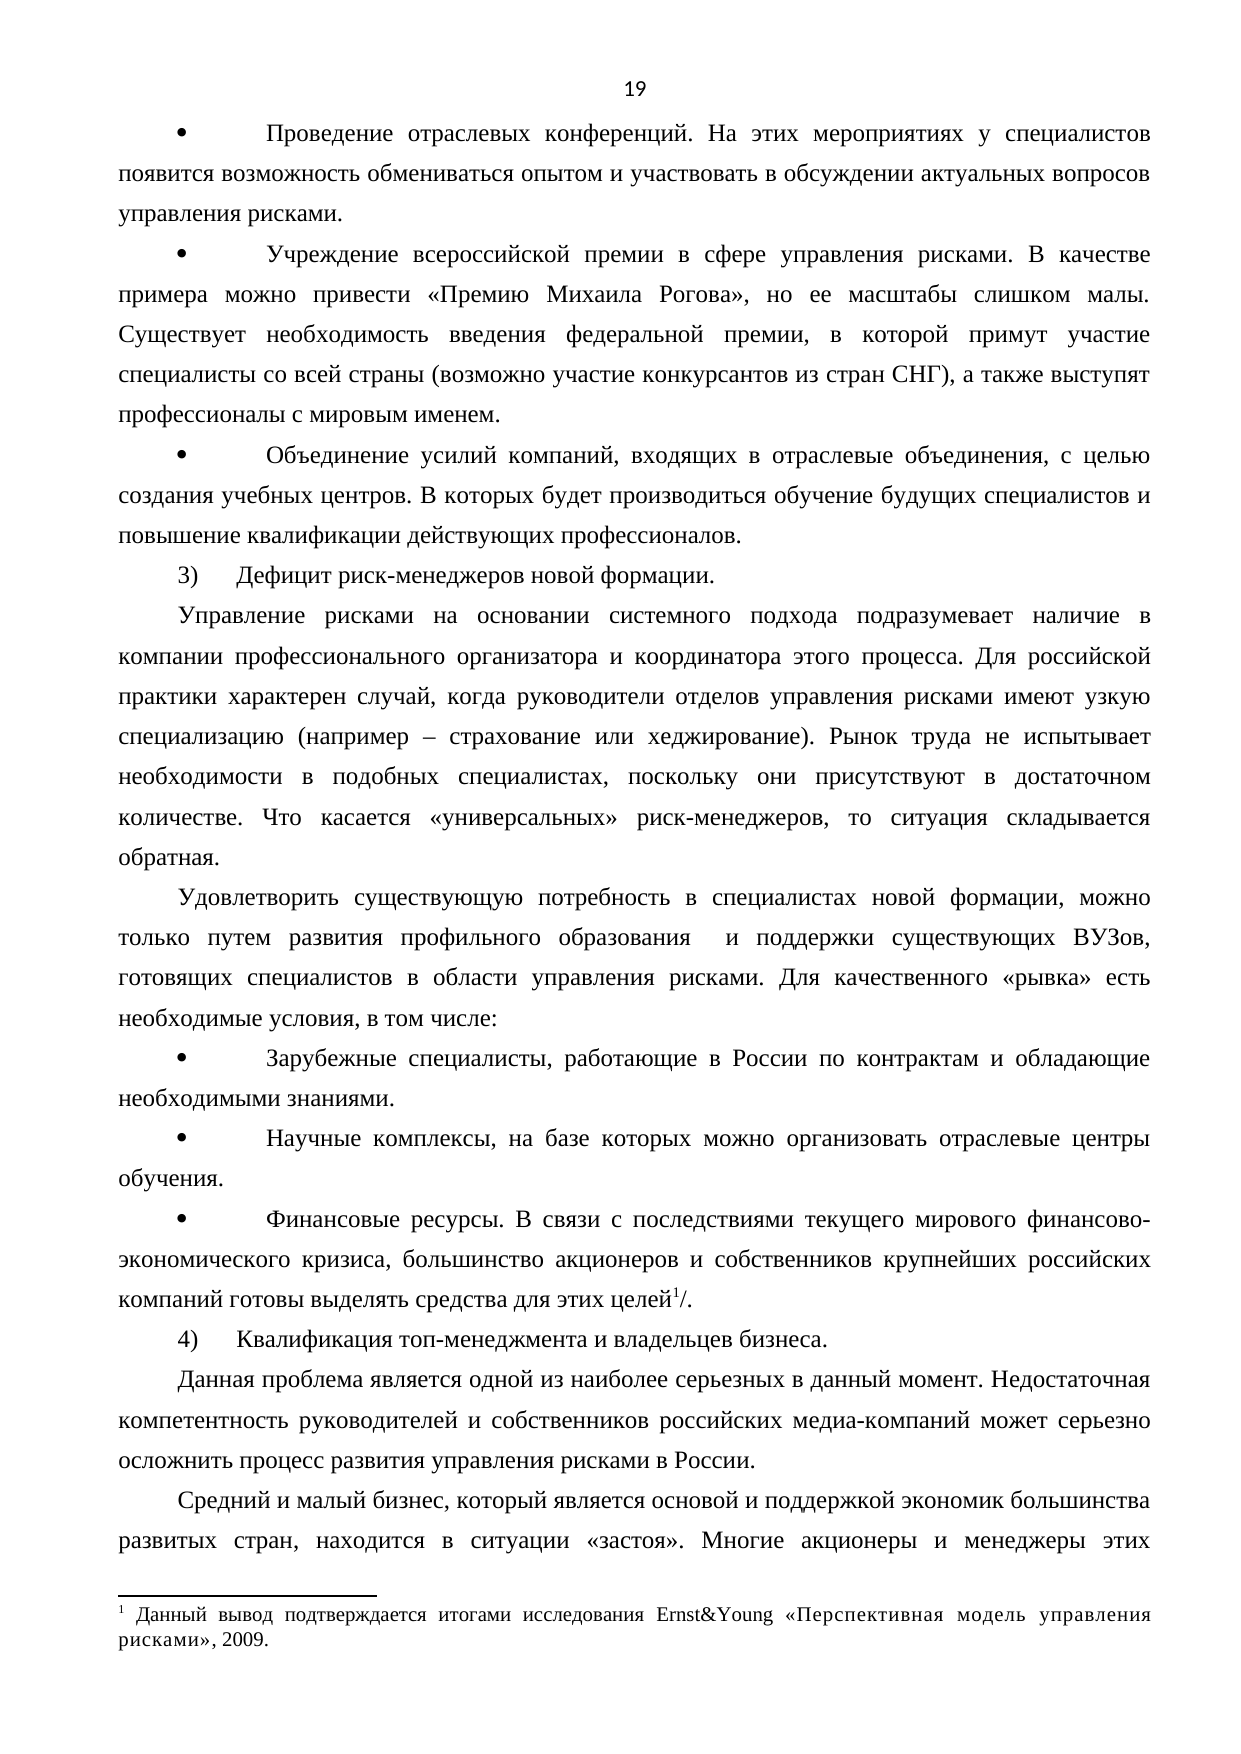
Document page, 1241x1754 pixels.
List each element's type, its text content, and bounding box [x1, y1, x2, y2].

list Зарубежные специалисты, работающие в России по контрактам и обладающие необходимыми знаниями. [118, 1043, 1152, 1112]
text Управление рисками на основании системного подхода подразумевает наличие в компании профессионального организатора и координатора этого процесса. Для российской практики характерен случай, когда руководители отделов управления рисками имеют узкую специализацию (например – страхование или хеджирование). Рынок труда не испытывает необходимости в подобных специалистах, поскольку они присутствуют в достаточном количестве. Что касается «универсальных» риск-менеджеров, то ситуация складывается обратная. [118, 601, 1152, 871]
list Дефицит риск-менеджеров новой формации. [118, 560, 1152, 589]
list Финансовые ресурсы. В связи с последствиями текущего мирового финансово-экономического кризиса, большинство акционеров и собственников крупнейших российских компаний готовы выделять средства для этих целей/. [118, 1204, 1152, 1313]
list Квалификация топ-менеджмента и владельцев бизнеса. [118, 1324, 1152, 1353]
list Проведение отраслевых конференций. На этих мероприятиях у специалистов появится возможность обмениваться опытом и участвовать в обсуждении актуальных вопросов управления рисками. [118, 118, 1152, 227]
text Удовлетворить существующую потребность в специалистах новой формации, можно только путем развития профильного образования и поддержки существующих ВУЗов, готовящих специалистов в области управления рисками. Для качественного «рывка» есть необходимые условия, в том числе: [118, 882, 1152, 1031]
list Учреждение всероссийской премии в сфере управления рисками. В качестве примера можно привести «Премию Михаила Рогова», но ее масштабы слишком малы. Существует необходимость введения федеральной премии, в которой примут участие специалисты со всей страны (возможно участие конкурсантов из стран СНГ), а также выступят профессионалы с мировым именем. [118, 239, 1152, 428]
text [118, 1485, 1152, 1554]
text Данная проблема является одной из наиболее серьезных в данный момент. Недостаточная компетентность руководителей и собственников российских медиа-компаний может серьезно осложнить процесс развития управления рисками в России. [118, 1364, 1152, 1474]
list Объединение усилий компаний, входящих в отраслевые объединения, с целью создания учебных центров. В которых будет производиться обучение будущих специалистов и повышение квалификации действующих профессионалов. [118, 440, 1152, 549]
list Научные комплексы, на базе которых можно организовать отраслевые центры обучения. [118, 1123, 1152, 1192]
